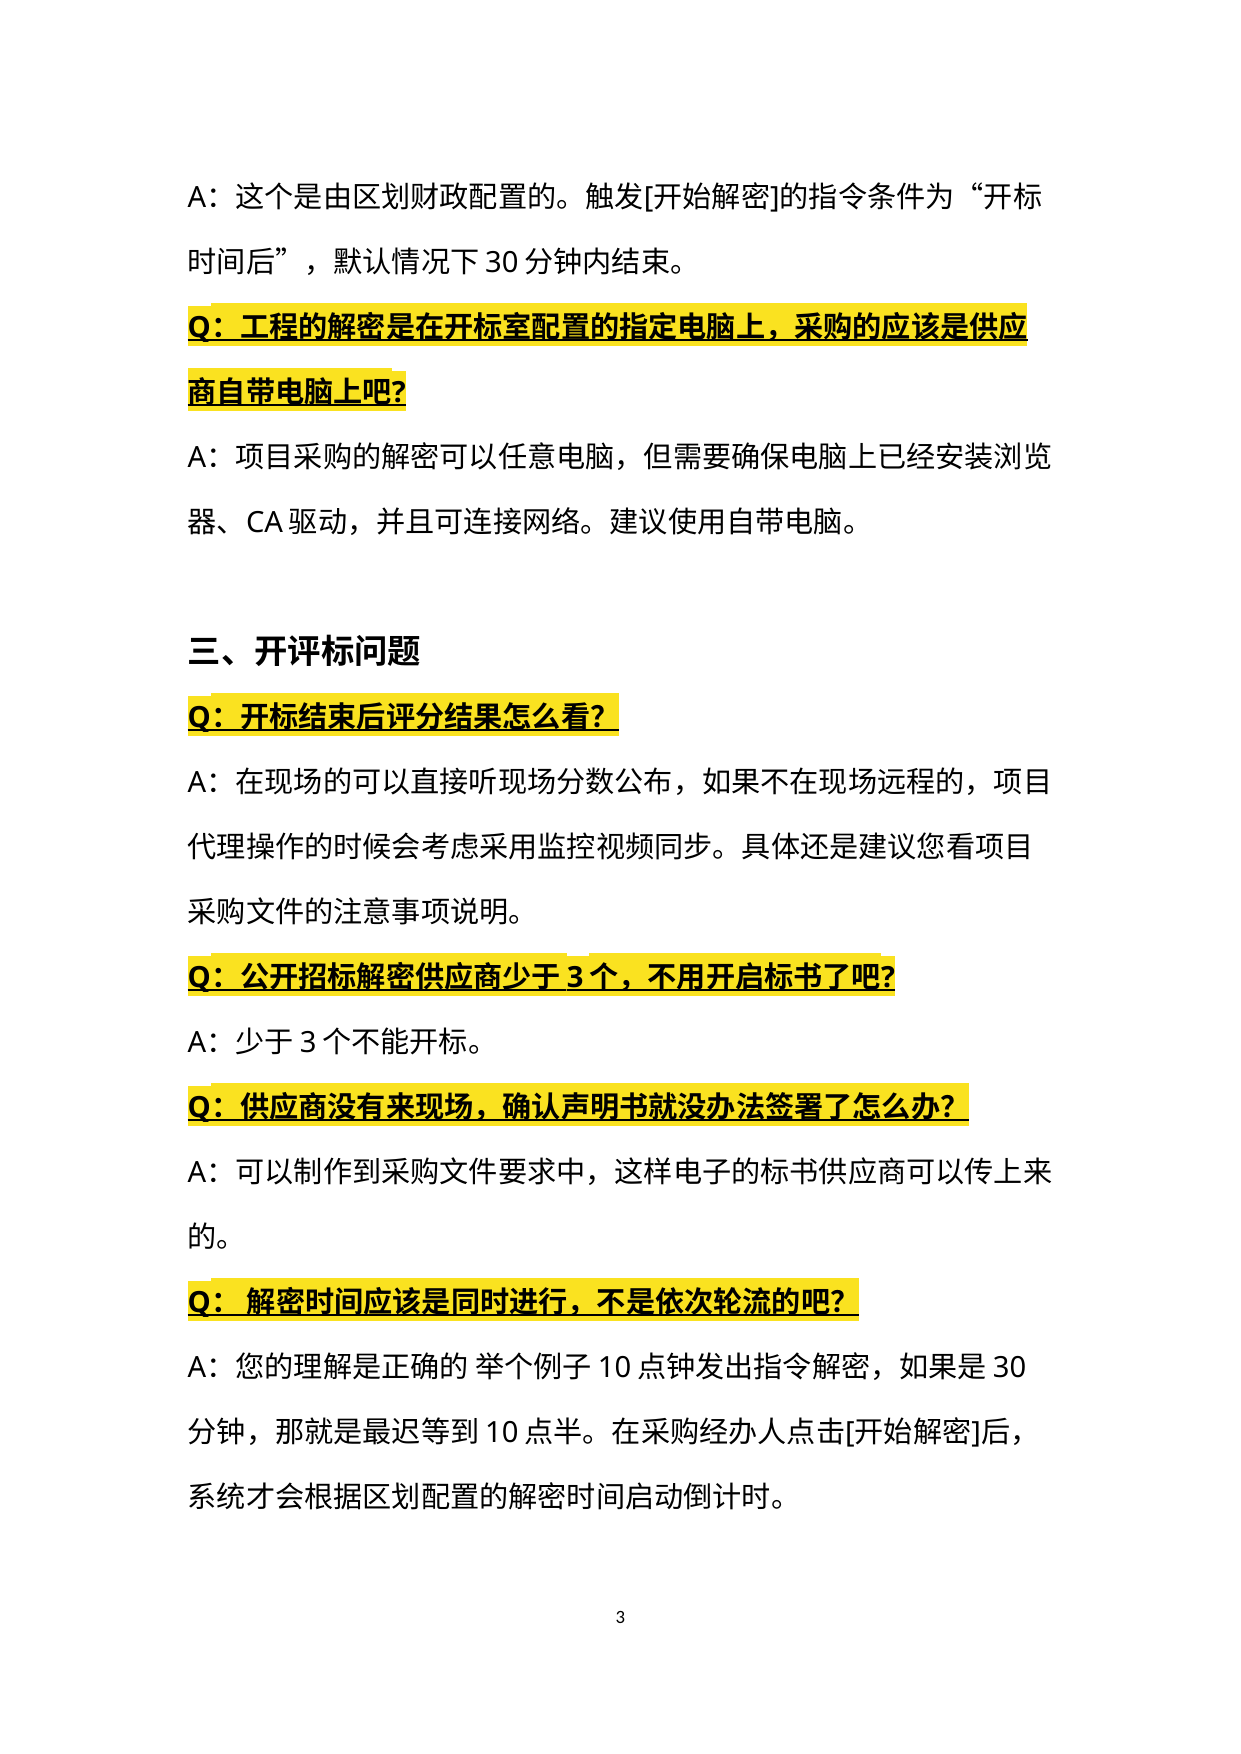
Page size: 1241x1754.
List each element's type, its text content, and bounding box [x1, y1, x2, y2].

text A：少于3个不能开标。 [187, 1007, 1053, 1072]
text A：在现场的可以直接听现场分数公布，如果不在现场远程的，项目代理操作的时候会考虑采用监控视频同步。具体还是建议您看项目采购文件的注意事项说明。 [187, 747, 1053, 942]
text Q：工程的解密是在开标室配置的指定电脑上，采购的应该是供应商自带电脑上吧? [187, 292, 1053, 422]
text A：可以制作到采购文件要求中，这样电子的标书供应商可以传上来的。 [187, 1137, 1053, 1267]
text Q：开标结束后评分结果怎么看？ [187, 682, 1053, 747]
text A：项目采购的解密可以任意电脑，但需要确保电脑上已经安装浏览器、CA驱动，并且可连接网络。建议使用自带电脑。 [187, 422, 1053, 552]
text Q：供应商没有来现场，确认声明书就没办法签署了怎么办？ [187, 1072, 1053, 1137]
text A：您的理解是正确的 举个例子10点钟发出指令解密，如果是30分钟，那就是最迟等到10点半。在采购经办人点击[开始解密]后，系统才会根据区划配置的解密时间启动倒计时。 [187, 1332, 1053, 1527]
text A：这个是由区划财政配置的。触发[开始解密]的指令条件为“开标时间后”，默认情况下30分钟内结束。 [187, 162, 1053, 292]
text Q： 解密时间应该是同时进行，不是依次轮流的吧？ [187, 1267, 1053, 1332]
text 三、开评标问题 [187, 617, 1053, 682]
text Q：公开招标解密供应商少于3个，不用开启标书了吧? [187, 942, 1053, 1007]
